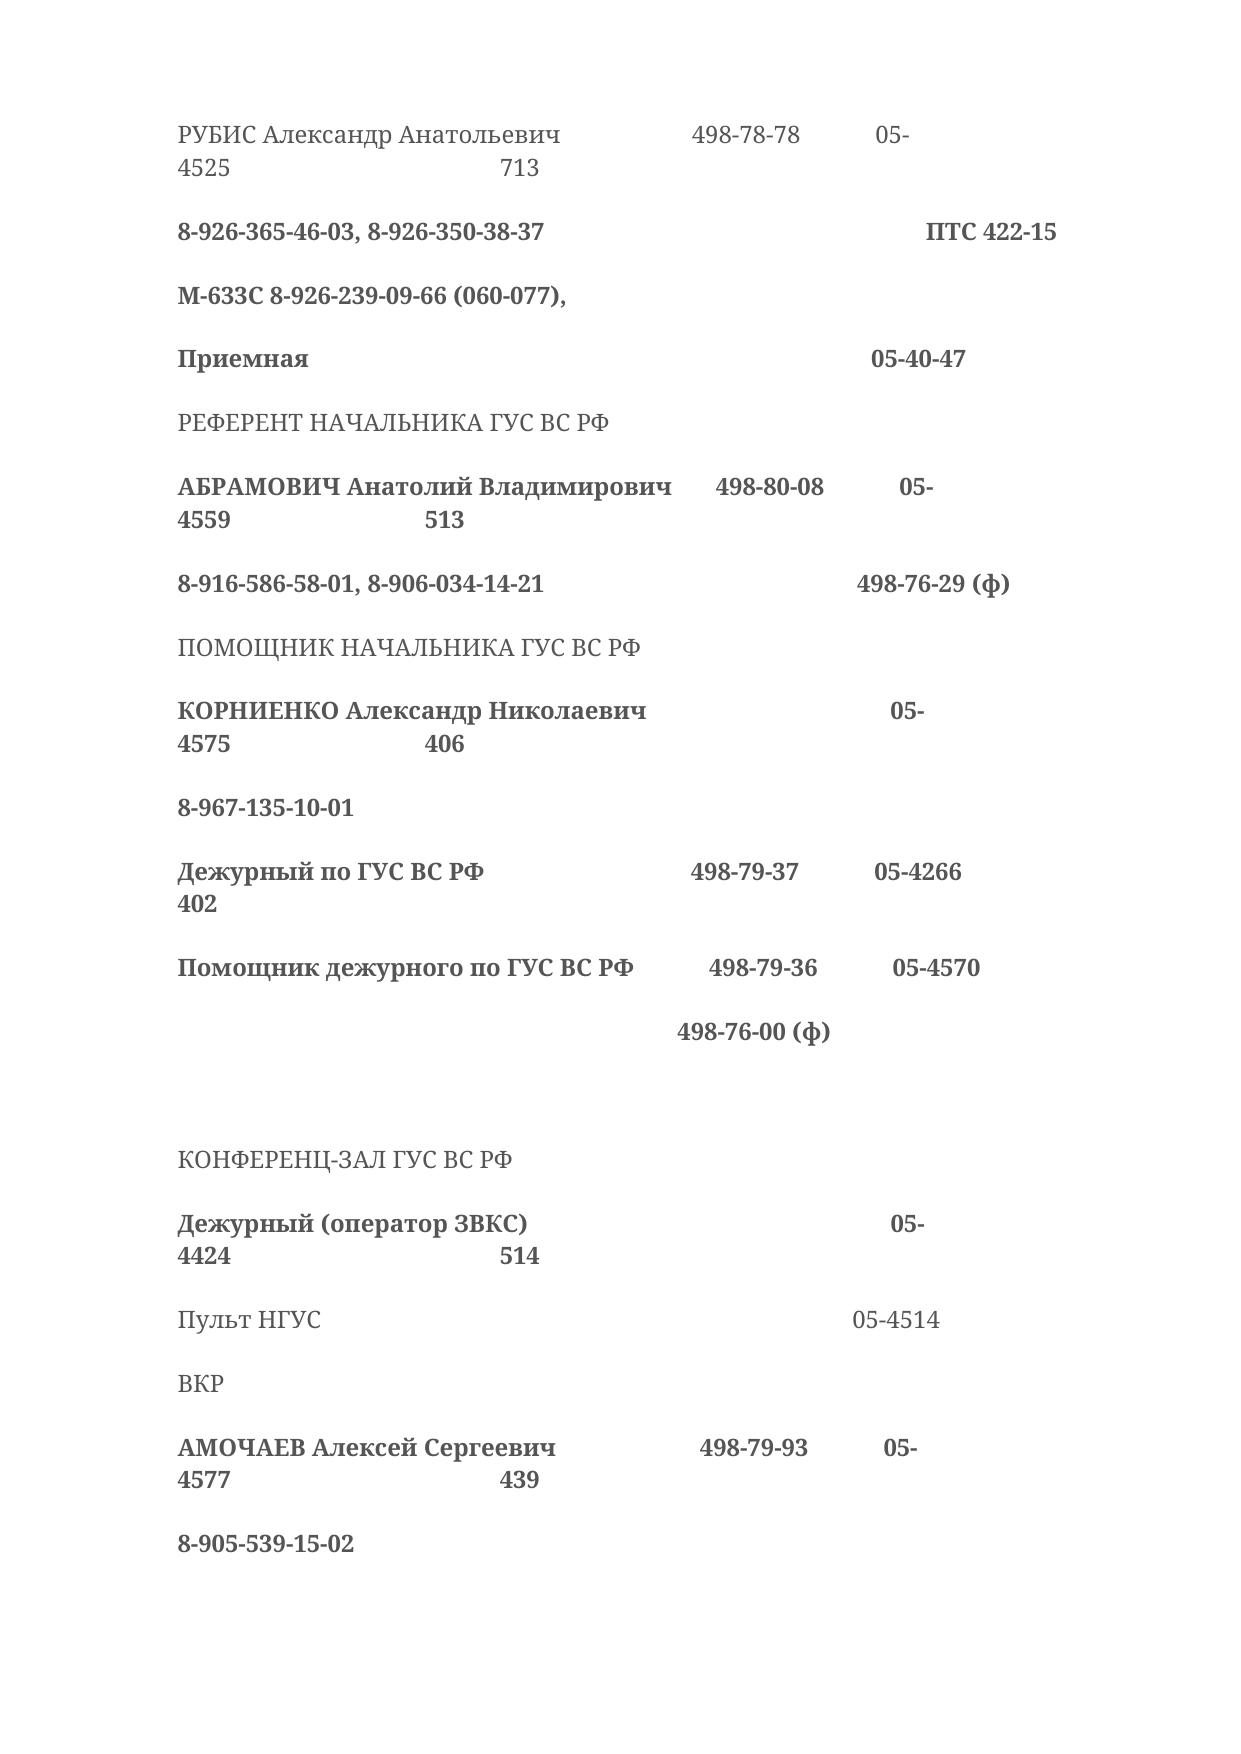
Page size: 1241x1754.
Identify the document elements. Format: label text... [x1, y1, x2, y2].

text 8-967-135-10-01 [177, 791, 1152, 823]
text Приемная 05-40-47 [177, 342, 1152, 375]
text КОРНИЕНКО Александр Николаевич 05-4575 406 [177, 694, 1152, 759]
text М-633С 8-926-239-09-66 (060-077), [177, 278, 1152, 311]
text 8-916-586-58-01, 8-906-034-14-21 498-76-29 (ф) [177, 566, 1152, 599]
text Дежурный по ГУС ВС РФ 498-79-37 05-4266 402 [177, 854, 1152, 920]
text АБРАМОВИЧ Анатолий Владимирович 498-80-08 05-4559 513 [177, 470, 1152, 535]
text ПОМОЩНИК НАЧАЛЬНИКА ГУС ВС РФ [177, 630, 1152, 663]
text 8-905-539-15-02 [177, 1527, 1152, 1559]
text 8-926-365-46-03, 8-926-350-38-37 ПТС 422-15 [177, 214, 1152, 247]
text Помощник дежурного по ГУС ВС РФ 498-79-36 05-4570 [177, 951, 1152, 983]
text ВКР [177, 1367, 1152, 1399]
text 498-76-00 (ф) [177, 1015, 1152, 1047]
text Пульт НГУС 05-4514 [177, 1303, 1152, 1335]
text КОНФЕРЕНЦ-ЗАЛ ГУС ВС РФ [177, 1142, 1152, 1175]
text РЕФЕРЕНТ НАЧАЛЬНИКА ГУС ВС РФ [177, 406, 1152, 439]
text РУБИС Александр Анатольевич 498-78-78 05-4525 713 [177, 118, 1152, 183]
text Дежурный (оператор ЗВКС) 05-4424 514 [177, 1206, 1152, 1272]
text АМОЧАЕВ Алексей Сергеевич 498-79-93 05-4577 439 [177, 1431, 1152, 1496]
